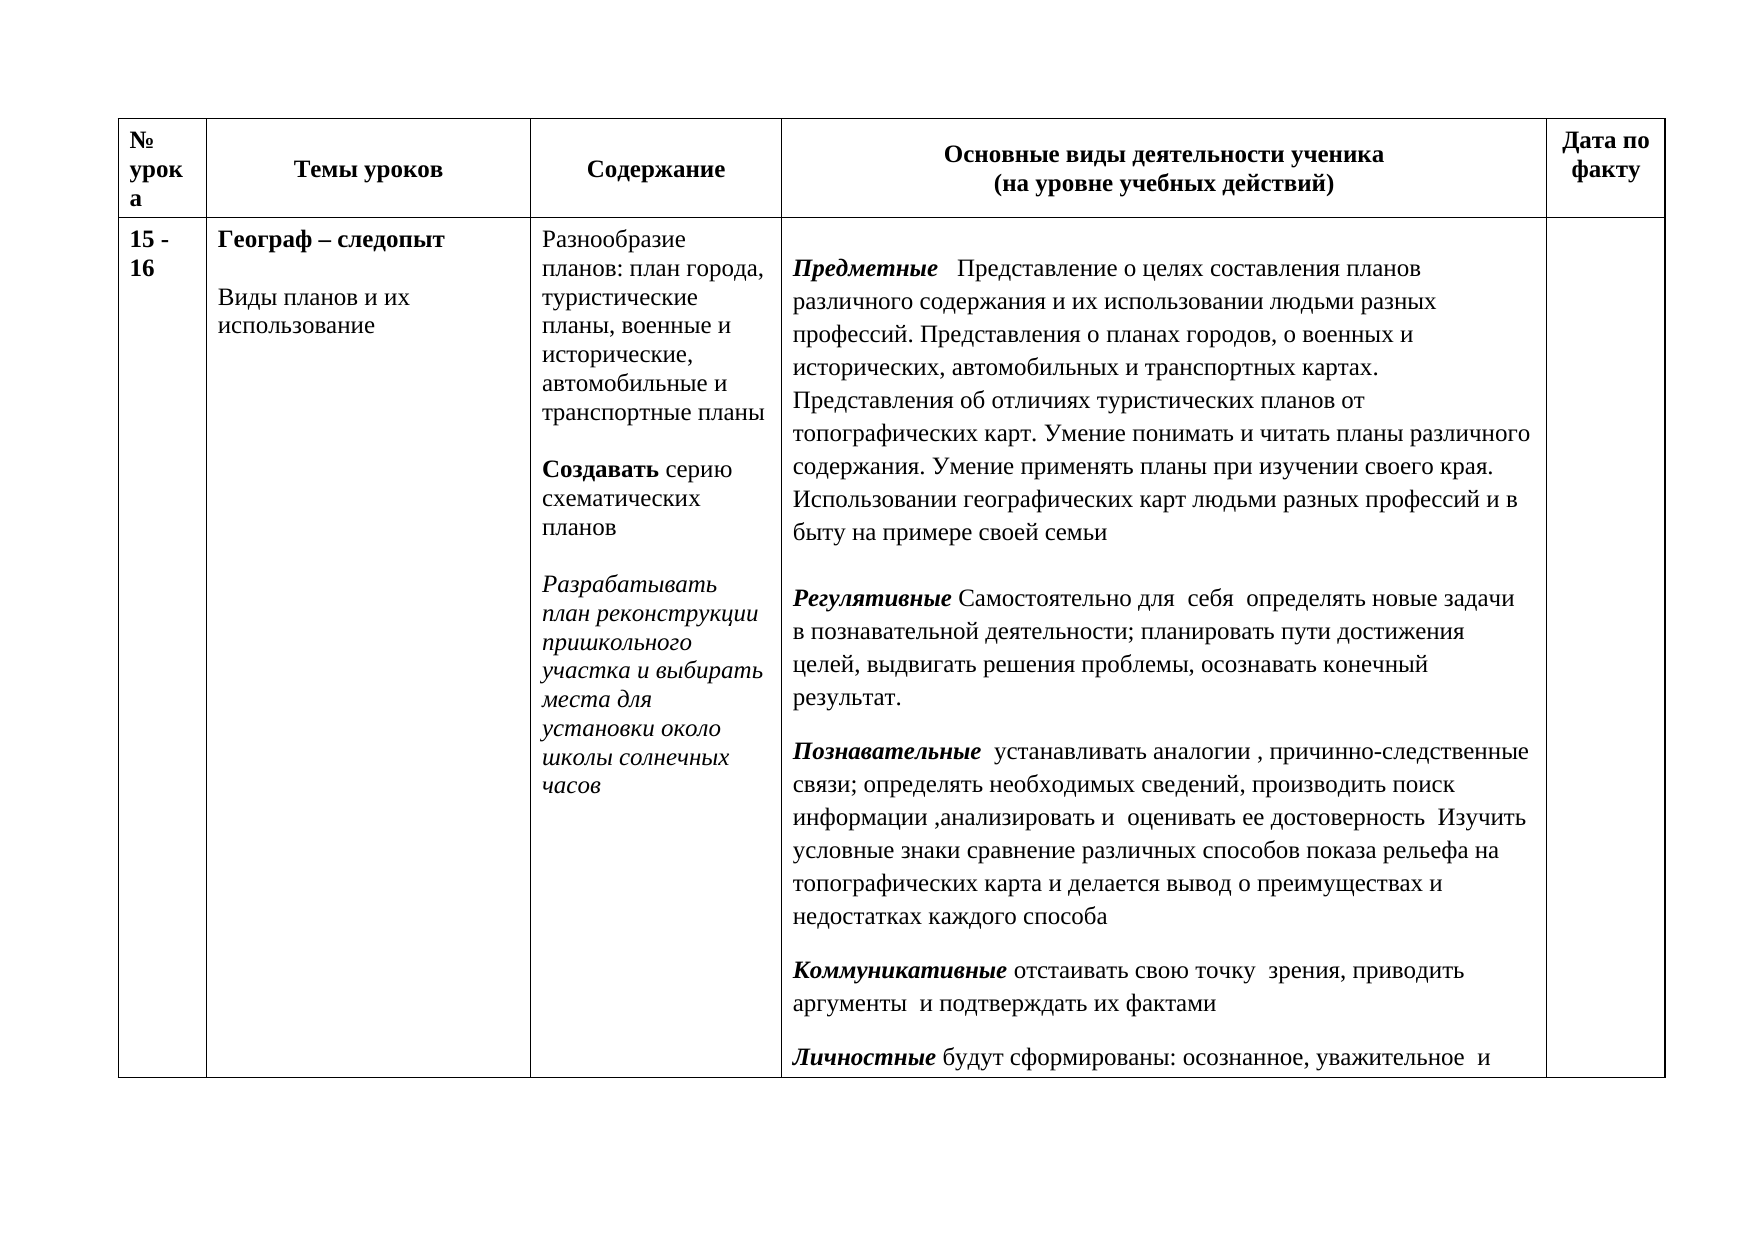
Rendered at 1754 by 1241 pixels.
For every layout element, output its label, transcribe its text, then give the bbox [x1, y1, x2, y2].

table_header Содержание [531, 119, 781, 217]
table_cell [207, 218, 530, 1077]
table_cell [531, 218, 781, 1077]
table_cell 15 - 16 [119, 218, 206, 1077]
table_header Дата по факту [1547, 119, 1664, 217]
table_cell [1547, 218, 1664, 1077]
table_header № урока [119, 119, 206, 217]
table_header Основные виды деятельности ученика (на уровне учебных действий) [782, 119, 1546, 217]
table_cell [782, 218, 1546, 1077]
table_header Темы уроков [207, 119, 530, 217]
